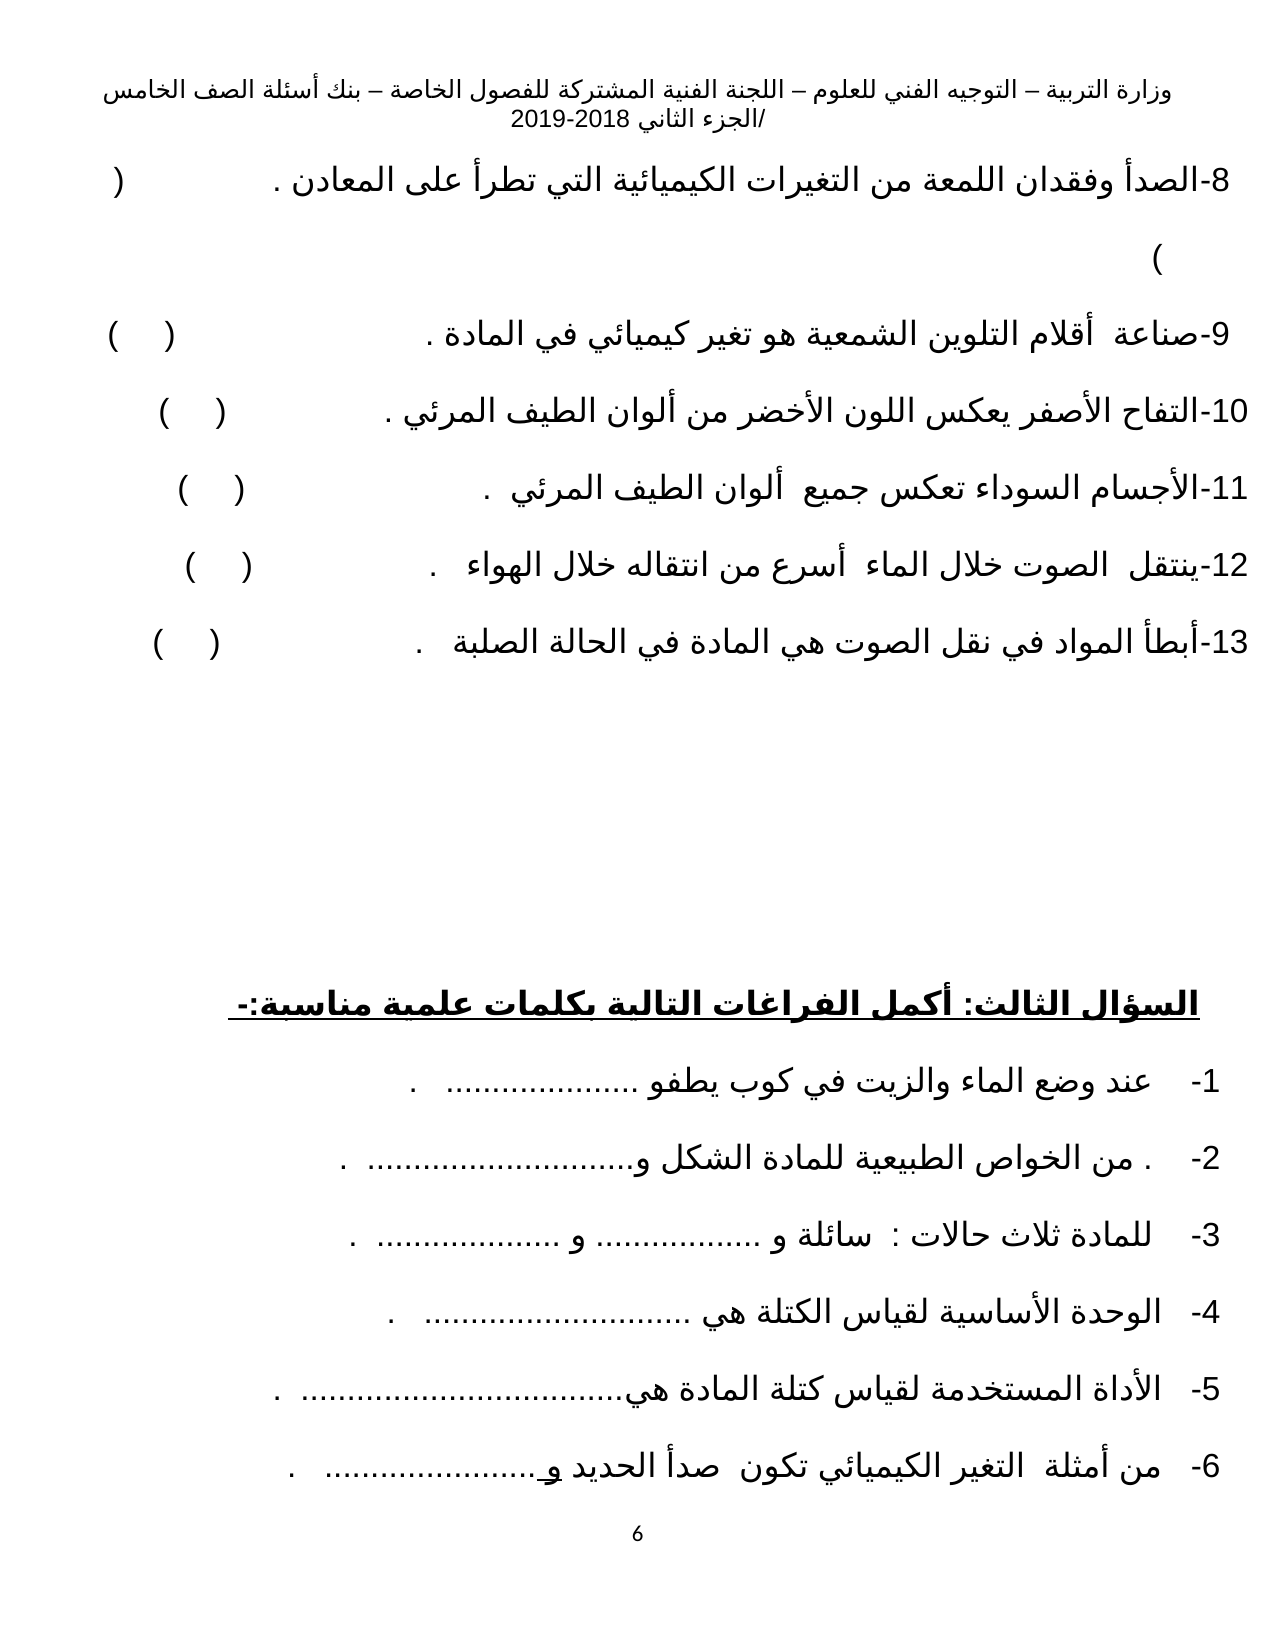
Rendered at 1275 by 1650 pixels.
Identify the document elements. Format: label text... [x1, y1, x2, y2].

list صناعة أقلام التلوين الشمعية هو تغير كيميائي في المادة . ( ) [75, 314, 1200, 353]
list أبطأ المواد في نقل الصوت هي المادة في الحالة الصلبة . ( ) [75, 622, 1200, 660]
list عند وضع الماء والزيت في كوب يطفو ..................... . [75, 1061, 1191, 1100]
list الأجسام السوداء تعكس جميع ألوان الطيف المرئي . ( ) [75, 468, 1200, 506]
list التفاح الأصفر يعكس اللون الأخضر من ألوان الطيف المرئي . ( ) [75, 391, 1200, 429]
list . من الخواص الطبيعية للمادة الشكل و............................. . [75, 1138, 1191, 1177]
list الصدأ وفقدان اللمعة من التغيرات الكيميائية التي تطرأ على المعادن . ( ) [75, 161, 1200, 276]
list للمادة ثلاث حالات : سائلة و .................. و .................... . [75, 1215, 1191, 1253]
list ينتقل الصوت خلال الماء أسرع من انتقاله خلال الهواء . ( ) [75, 545, 1200, 583]
list من أمثلة التغير الكيميائي تكون صدأ الحديد و ....................... . [75, 1446, 1191, 1484]
text السؤال الثالث: أكمل الفراغات التالية بكلمات علمية مناسبة:- [75, 984, 1200, 1023]
list الوحدة الأساسية لقياس الكتلة هي ............................. . [75, 1292, 1191, 1330]
list الأداة المستخدمة لقياس كتلة المادة هي................................... . [75, 1369, 1191, 1407]
